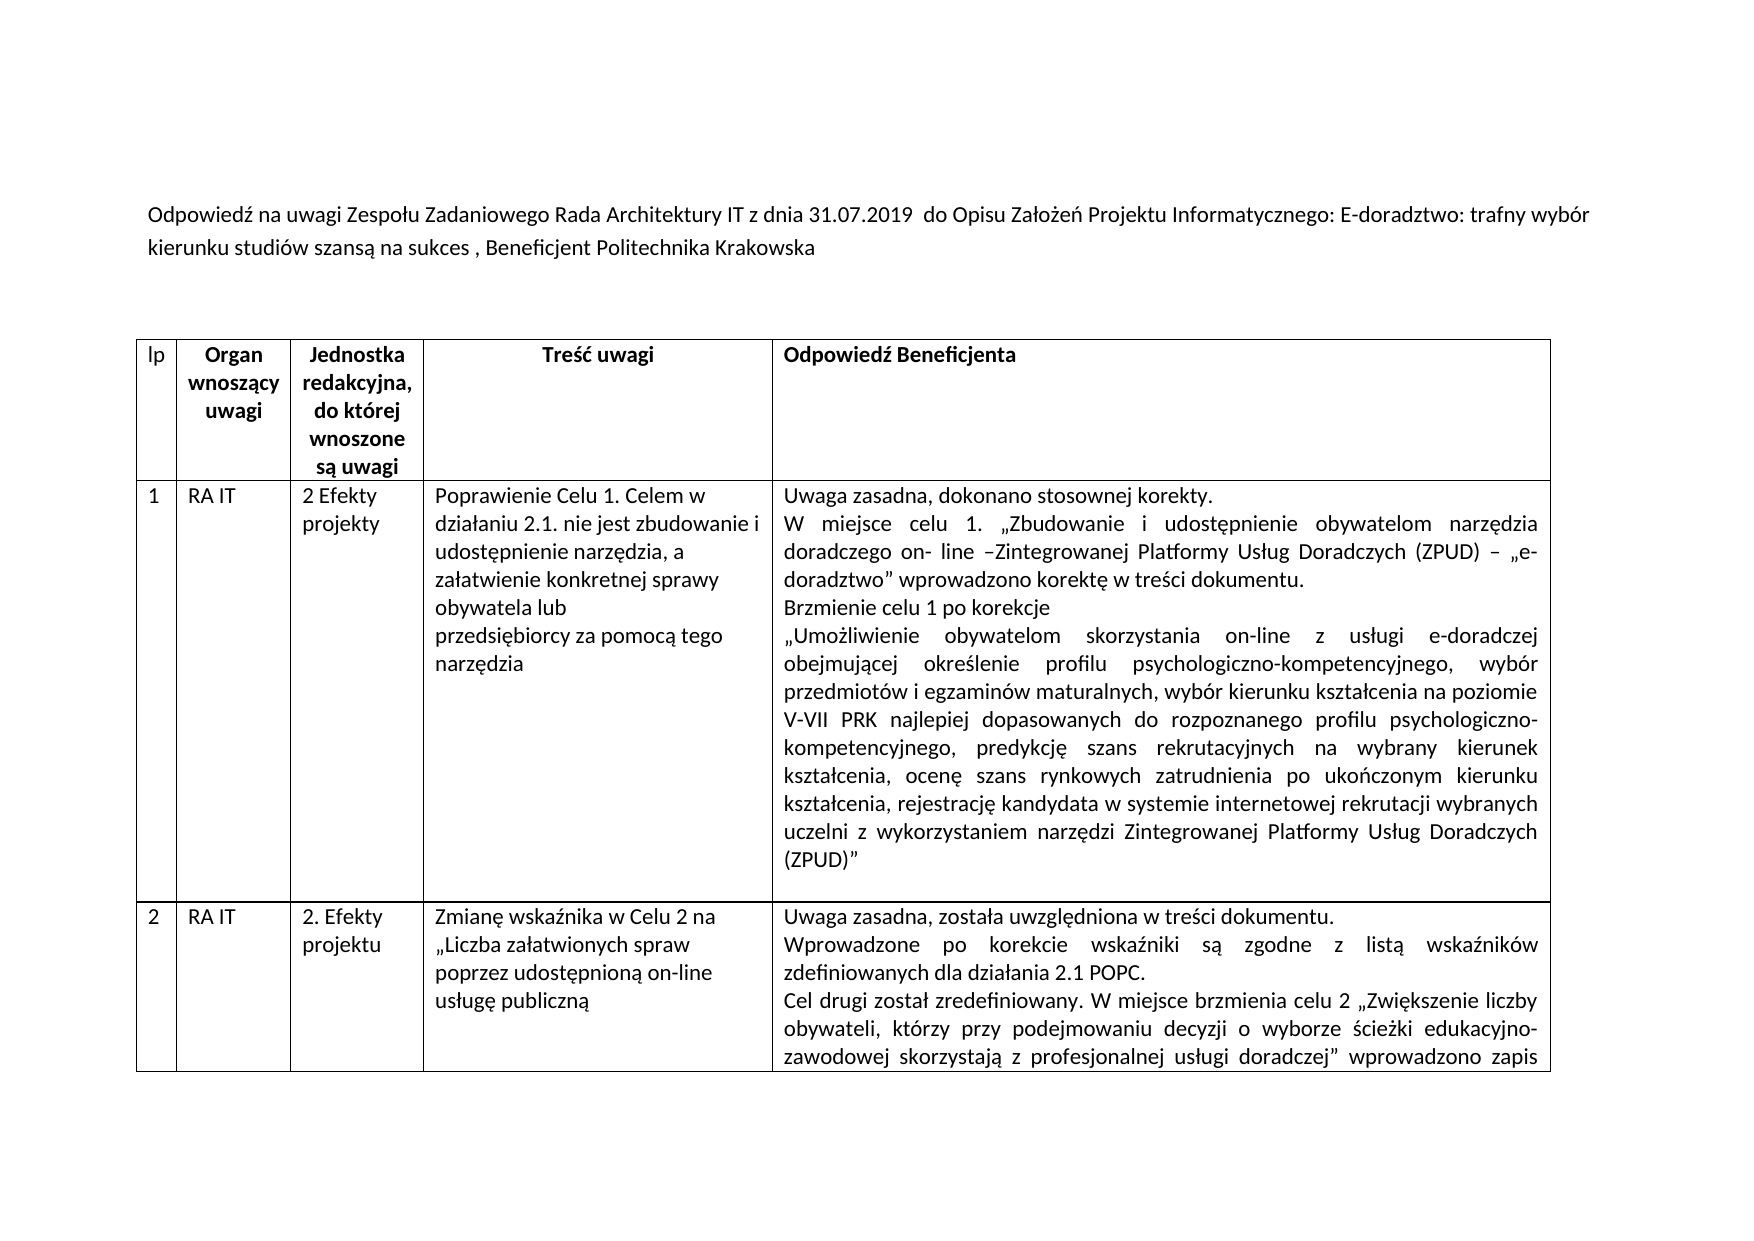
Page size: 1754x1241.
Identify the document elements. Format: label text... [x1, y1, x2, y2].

table_header Organ wnoszący uwagi [177, 340, 290, 480]
table_cell 2. Efekty projektu [291, 903, 423, 1071]
table_cell 2 Efekty projekty [291, 481, 423, 901]
table_cell Uwaga zasadna, dokonano stosownej korekty. W miejsce celu 1. „Zbudowanie i udostępnienie obywatelom narzędzia doradczego on- line –Zintegrowanej Platformy Usług Doradczych (ZPUD) – „e-doradztwo” wprowadzono korektę w treści dokumentu. Brzmienie celu 1 po korekcje „Umożliwienie obywatelom skorzystania on-line z usługi e-doradczej obejmującej określenie profilu psychologiczno-kompetencyjnego, wybór przedmiotów i egzaminów maturalnych, wybór kierunku kształcenia na poziomie V-VII PRK najlepiej dopasowanych do rozpoznanego profilu psychologiczno-kompetencyjnego, predykcję szans rekrutacyjnych na wybrany kierunek kształcenia, ocenę szans rynkowych zatrudnienia po ukończonym kierunku kształcenia, rejestrację kandydata w systemie internetowej rekrutacji wybranych uczelni z wykorzystaniem narzędzi Zintegrowanej Platformy Usług Doradczych (ZPUD)” [773, 481, 1550, 901]
table_header lp [137, 340, 176, 480]
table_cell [424, 903, 772, 1071]
table_header Odpowiedź Beneficjenta [773, 340, 1550, 480]
table_cell 2 [137, 903, 176, 1071]
table_cell Poprawienie Celu 1. Celem w działaniu 2.1. nie jest zbudowanie i udostępnienie narzędzia, a załatwienie konkretnej sprawy obywatela lub przedsiębiorcy za pomocą tego narzędzia [424, 481, 772, 901]
table_cell RA IT [177, 903, 290, 1071]
table_cell 1 [137, 481, 176, 901]
table_header Treść uwagi [424, 340, 772, 480]
text Odpowiedź na uwagi Zespołu Zadaniowego Rada Architektury IT z dnia 31.07.2019 do Opisu Założeń Projektu Informatycznego: E-doradztwo: trafny wybór kierunku studiów szansą na sukces , Beneficjent Politechnika Krakowska [148, 201, 1606, 261]
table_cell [773, 903, 1550, 1071]
table_cell RA IT [177, 481, 290, 901]
table_header Jednostka redakcyjna, do której wnoszone są uwagi [291, 340, 423, 480]
